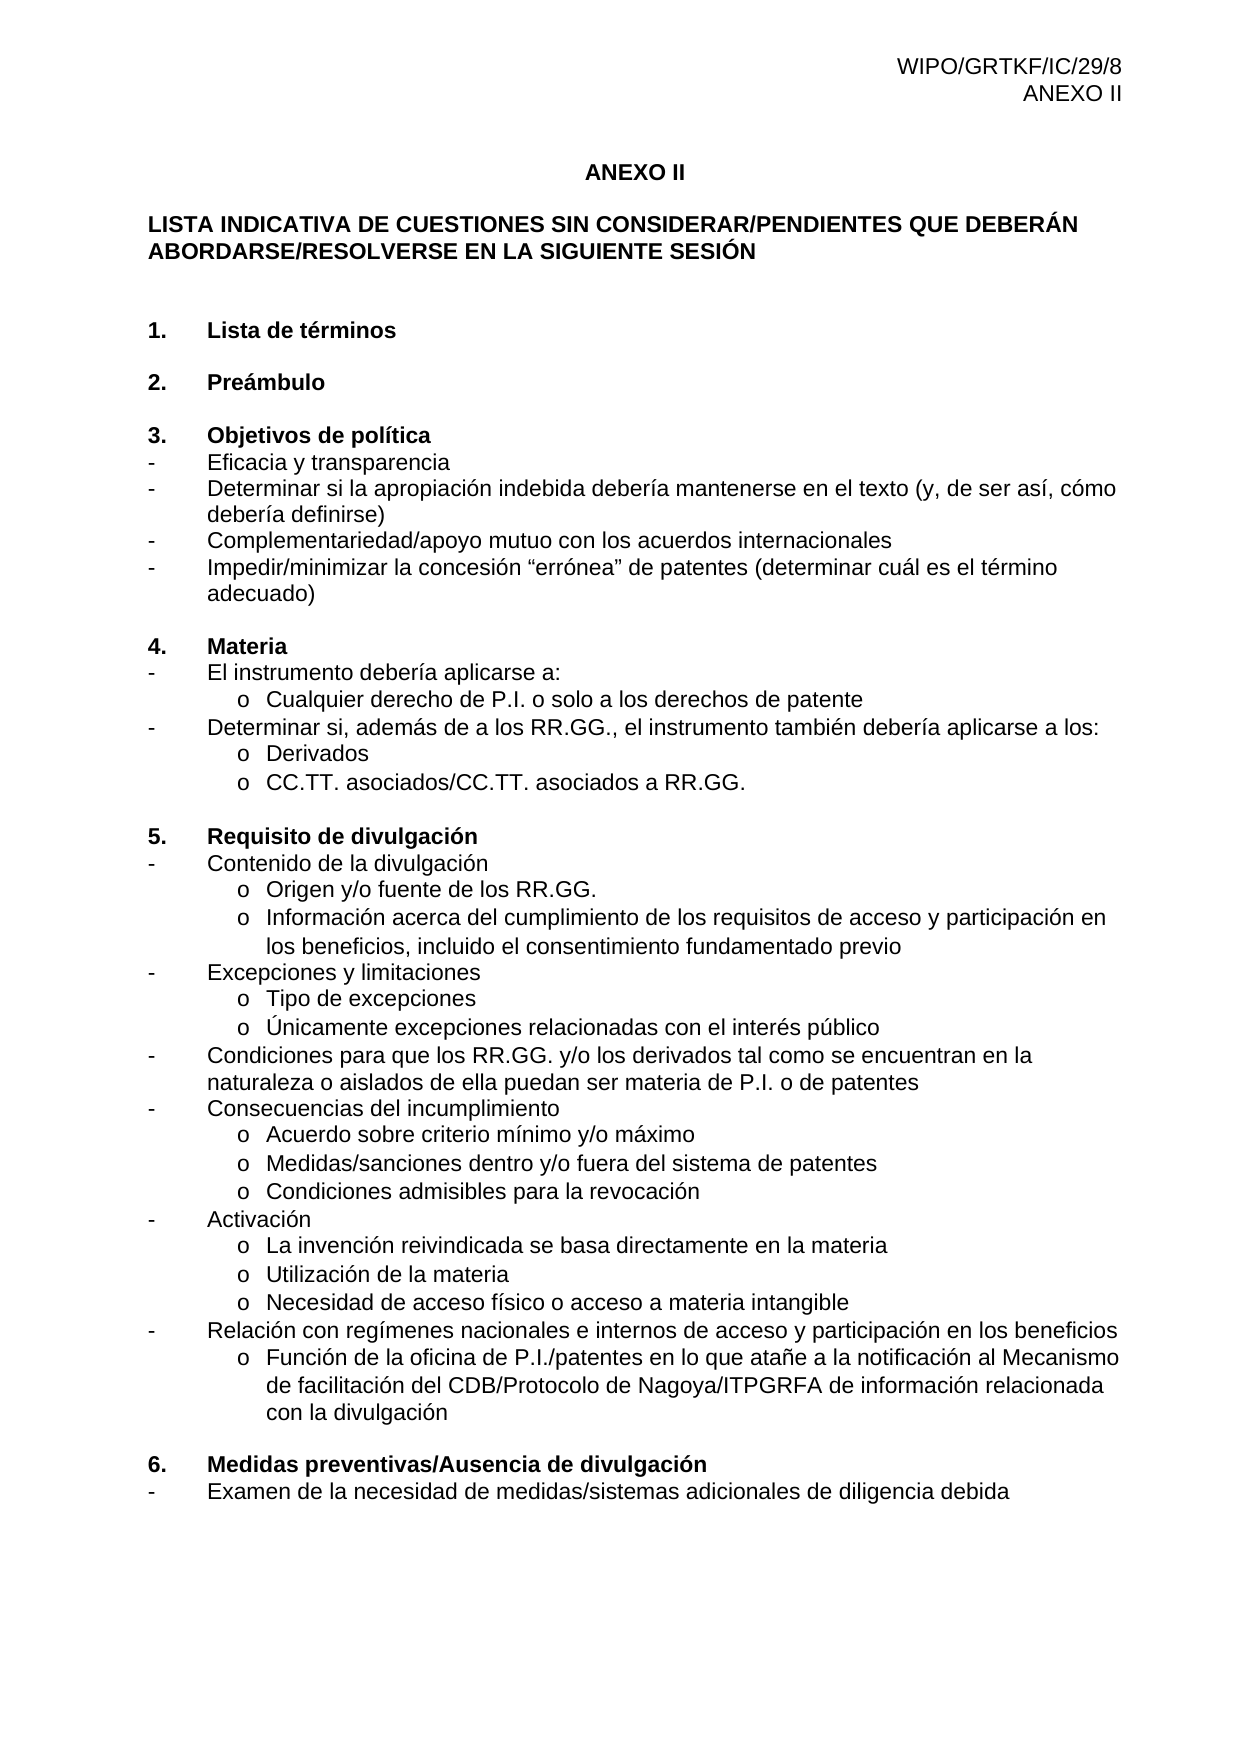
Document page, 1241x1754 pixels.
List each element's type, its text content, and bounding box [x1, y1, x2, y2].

list Impedir/minimizar la concesión “errónea” de patentes (determinar cuál es el término adecuado) [148, 554, 1122, 607]
list Utilización de la materia [236, 1261, 1122, 1289]
list Derivados [236, 740, 1122, 769]
list Tipo de excepciones [236, 985, 1122, 1014]
text LISTA INDICATIVA DE CUESTIONES SIN CONSIDERAR/PENDIENTES QUE DEBERÁN ABORDARSE/RESOLVERSE EN LA SIGUIENTE SESIÓN [148, 211, 1122, 264]
list Complementariedad/apoyo mutuo con los acuerdos internacionales [148, 527, 1122, 554]
list Materia [148, 633, 1122, 659]
list CC.TT. asociados/CC.TT. asociados a RR.GG. [236, 769, 1122, 797]
list Determinar si la apropiación indebida debería mantenerse en el texto (y, de ser así, cómo debería definirse) [148, 475, 1122, 527]
list Medidas preventivas/Ausencia de divulgación [148, 1451, 1122, 1478]
list Función de la oficina de P.I./patentes en lo que atañe a la notificación al Mecanismo de facilitación del CDB/Protocolo de Nagoya/ITPGRFA de información relacionada con la divulgación [236, 1344, 1122, 1425]
list Origen y/o fuente de los RR.GG. [236, 876, 1122, 904]
list Condiciones admisibles para la revocación [236, 1178, 1122, 1206]
list Necesidad de acceso físico o acceso a materia intangible [236, 1289, 1122, 1317]
list Activación [148, 1206, 1122, 1232]
list Lista de términos [148, 317, 1122, 343]
list Cualquier derecho de P.I. o solo a los derechos de patente [236, 686, 1122, 714]
list La invención reivindicada se basa directamente en la materia [236, 1232, 1122, 1261]
list Medidas/sanciones dentro y/o fuera del sistema de patentes [236, 1149, 1122, 1178]
list Objetivos de política [148, 422, 1122, 448]
list Únicamente excepciones relacionadas con el interés público [236, 1014, 1122, 1042]
list Acuerdo sobre criterio mínimo y/o máximo [236, 1121, 1122, 1149]
list El instrumento debería aplicarse a: [148, 659, 1122, 686]
list Relación con regímenes nacionales e internos de acceso y participación en los beneficios [148, 1317, 1122, 1344]
list Excepciones y limitaciones [148, 959, 1122, 985]
list Información acerca del cumplimiento de los requisitos de acceso y participación en los beneficios, incluido el consentimiento fundamentado previo [236, 904, 1122, 959]
text ANEXO II [148, 158, 1122, 185]
list Consecuencias del incumplimiento [148, 1095, 1122, 1121]
list Eficacia y transparencia [148, 448, 1122, 475]
list Examen de la necesidad de medidas/sistemas adicionales de diligencia debida [148, 1478, 1122, 1504]
list Condiciones para que los RR.GG. y/o los derivados tal como se encuentran en la naturaleza o aislados de ella puedan ser materia de P.I. o de patentes [148, 1042, 1122, 1095]
list Requisito de divulgación [148, 823, 1122, 850]
list Determinar si, además de a los RR.GG., el instrumento también debería aplicarse a los: [148, 714, 1122, 740]
list Contenido de la divulgación [148, 850, 1122, 876]
list Preámbulo [148, 369, 1122, 396]
